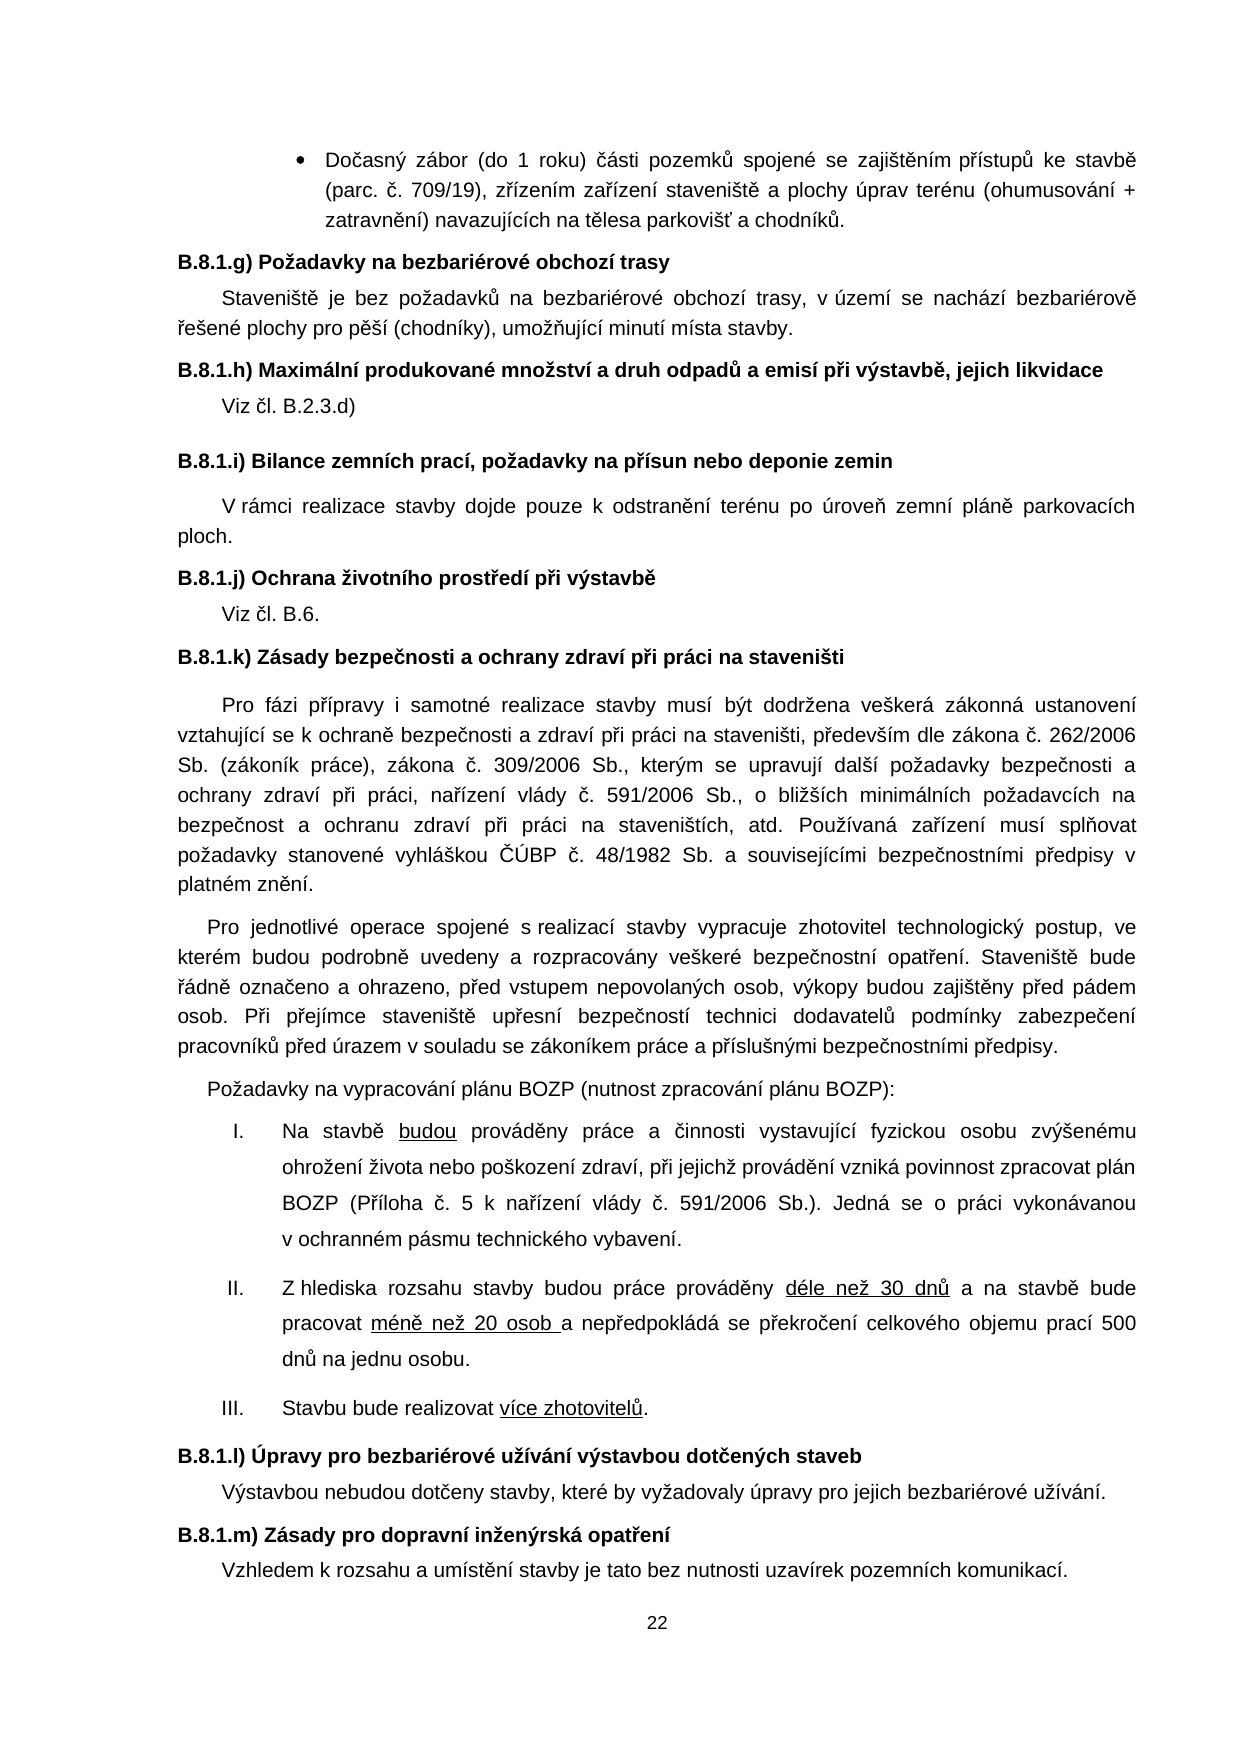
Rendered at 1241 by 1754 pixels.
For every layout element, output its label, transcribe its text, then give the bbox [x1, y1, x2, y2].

text B.8.1.g) Požadavky na bezbariérové obchozí trasy [177, 250, 1137, 274]
text Výstavbou nebudou dotčeny stavby, které by vyžadovaly úpravy pro jejich bezbariérové užívání. [177, 1480, 1137, 1504]
subtitle B.8.1.i) Bilance zemních prací, požadavky na přísun nebo deponie zemin [177, 449, 1137, 473]
text Viz čl. B.6. [177, 602, 1137, 626]
text Staveniště je bez požadavků na bezbariérové obchozí trasy, v území se nachází bezbariérově řešené plochy pro pěší (chodníky), umožňující minutí místa stavby. [177, 286, 1137, 340]
text Požadavky na vypracování plánu BOZP (nutnost zpracování plánu BOZP): [177, 1077, 1137, 1101]
text V rámci realizace stavby dojde pouze k odstranění terénu po úroveň zemní pláně parkovacích ploch. [177, 494, 1137, 548]
list Na stavbě budou prováděny práce a činnosti vystavující fyzickou osobu zvýšenému ohrožení života nebo poškození zdraví, při jejichž provádění vzniká povinnost zpracovat plán BOZP (Příloha č. 5 k nařízení vlády č. 591/2006 Sb.). Jedná se o práci vykonávanou v ochranném pásmu technického vybavení. [244, 1119, 1137, 1251]
text B.8.1.h) Maximální produkované množství a druh odpadů a emisí při výstavbě, jejich likvidace [177, 358, 1137, 382]
text B.8.1.k) Zásady bezpečnosti a ochrany zdraví při práci na staveništi [177, 644, 1137, 668]
list Z hlediska rozsahu stavby budou práce prováděny déle než 30 dnů a na stavbě bude pracovat méně než 20 osob a nepředpokládá se překročení celkového objemu prací 500 dnů na jednu osobu. [244, 1275, 1137, 1371]
text B.8.1.l) Úpravy pro bezbariérové užívání výstavbou dotčených staveb [177, 1444, 1137, 1468]
text Pro fázi přípravy i samotné realizace stavby musí být dodržena veškerá zákonná ustanovení vztahující se k ochraně bezpečnosti a zdraví při práci na staveništi, především dle zákona č. 262/2006 Sb. (zákoník práce), zákona č. 309/2006 Sb., kterým se upravují další požadavky bezpečnosti a ochrany zdraví při práci, nařízení vlády č. 591/2006 Sb., o bližších minimálních požadavcích na bezpečnost a ochranu zdraví při práci na staveništích, atd. Používaná zařízení musí splňovat požadavky stanovené vyhláškou ČÚBP č. 48/1982 Sb. a souvisejícími bezpečnostními předpisy v platném znění. [177, 693, 1137, 896]
list Dočasný zábor (do 1 roku) části pozemků spojené se zajištěním přístupů ke stavbě (parc. č. 709/19), zřízením zařízení staveniště a plochy úprav terénu (ohumusování + zatravnění) navazujících na tělesa parkovišť a chodníků. [297, 148, 1137, 232]
list Stavbu bude realizovat více zhotovitelů. [244, 1396, 1137, 1419]
text Viz čl. B.2.3.d) [177, 394, 1137, 418]
text Vzhledem k rozsahu a umístění stavby je tato bez nutnosti uzavírek pozemních komunikací. [177, 1558, 1137, 1582]
text B.8.1.m) Zásady pro dopravní inženýrská opatření [177, 1522, 1137, 1546]
text Pro jednotlivé operace spojené s realizací stavby vypracuje zhotovitel technologický postup, ve kterém budou podrobně uvedeny a rozpracovány veškeré bezpečnostní opatření. Staveniště bude řádně označeno a ohrazeno, před vstupem nepovolaných osob, výkopy budou zajištěny před pádem osob. Při přejímce staveniště upřesní bezpečností technici dodavatelů podmínky zabezpečení pracovníků před úrazem v souladu se zákoníkem práce a příslušnými bezpečnostními předpisy. [177, 915, 1137, 1058]
text B.8.1.j) Ochrana životního prostředí při výstavbě [177, 566, 1137, 590]
